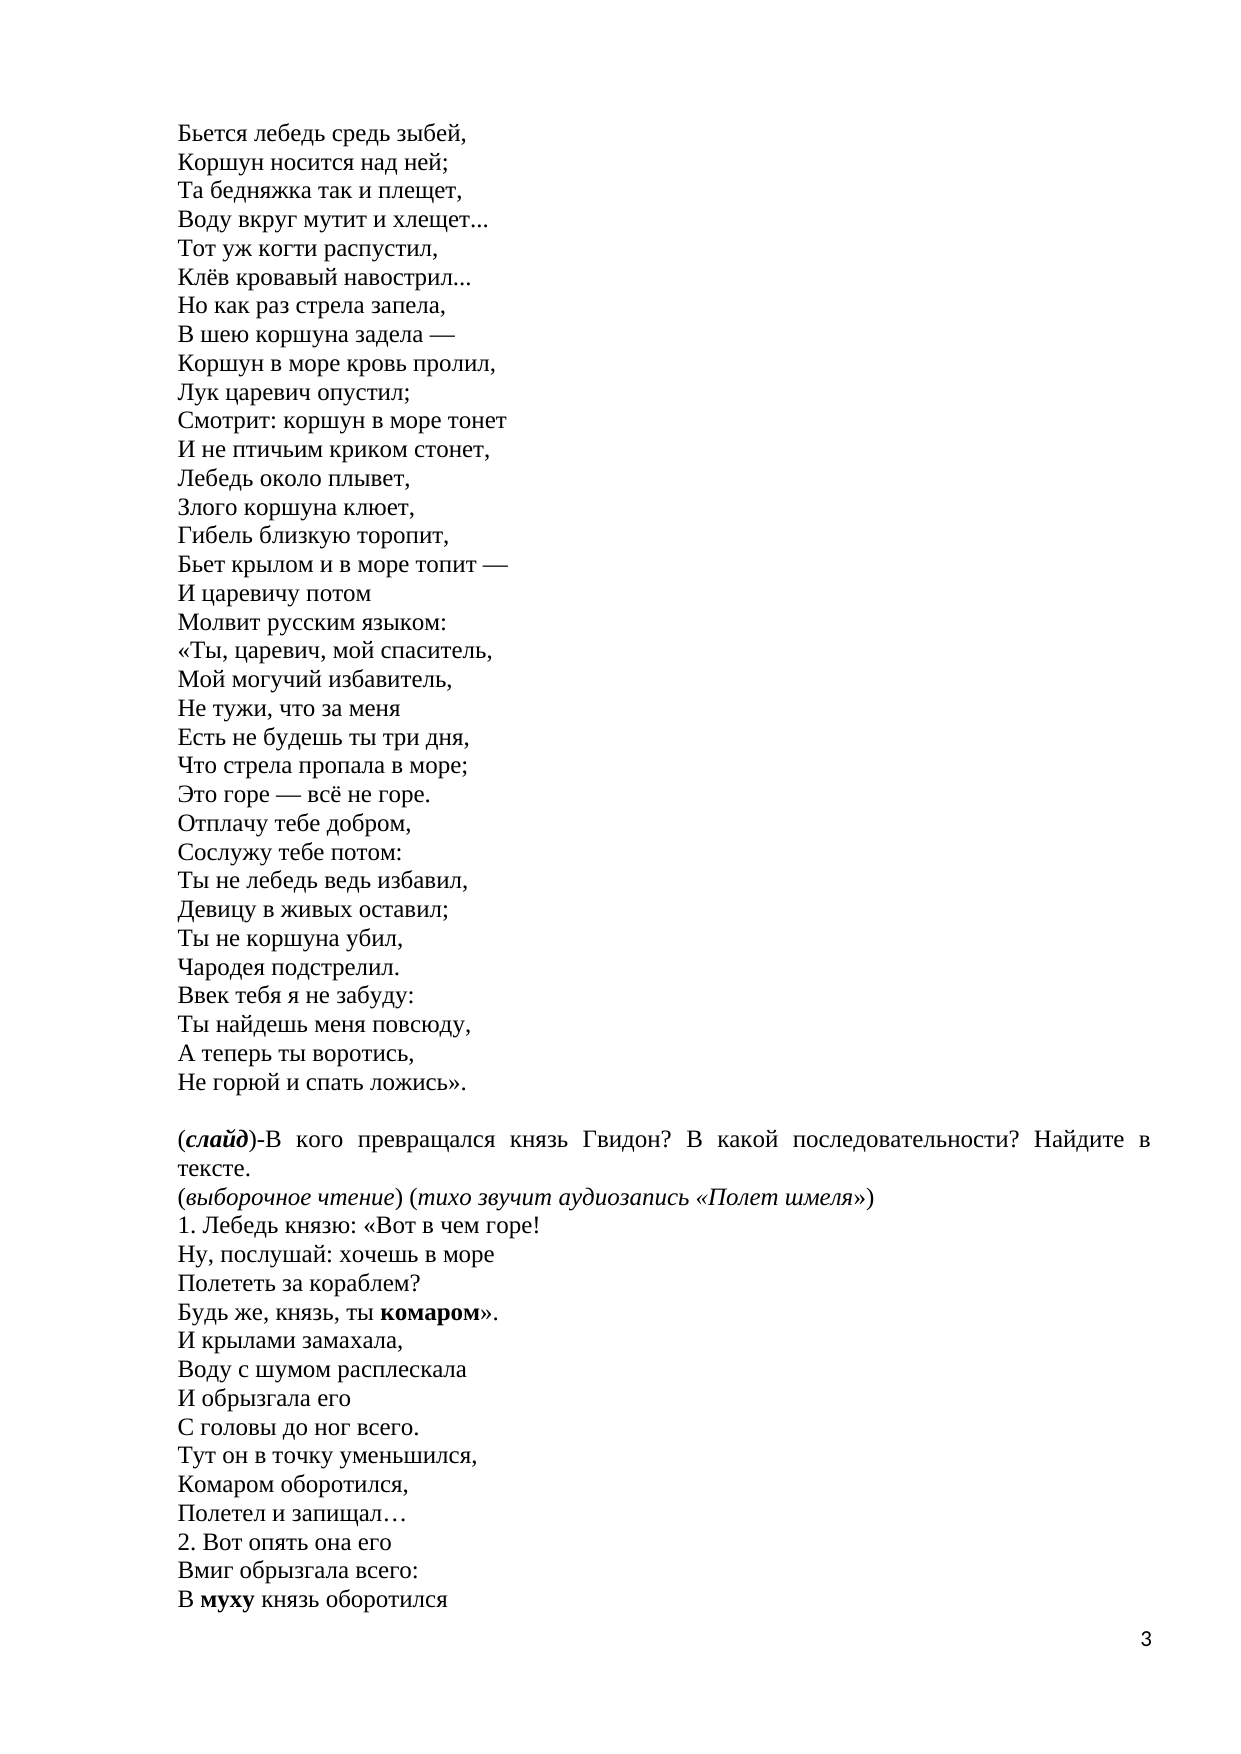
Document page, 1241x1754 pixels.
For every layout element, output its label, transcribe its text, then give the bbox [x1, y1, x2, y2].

text Смотрит: коршун в море тонет [177, 406, 1152, 434]
text Комаром оборотился, [177, 1469, 1152, 1498]
text Злого коршуна клюет, [177, 492, 1152, 521]
text Полетел и запищал… [177, 1498, 1152, 1527]
text Девицу в живых оставил; [177, 894, 1152, 923]
text Та бедняжка так и плещет, [177, 176, 1152, 204]
text Воду с шумом расплескала [177, 1354, 1152, 1383]
text И царевичу потом [177, 578, 1152, 607]
text Коршун в море кровь пролил, [177, 348, 1152, 377]
text (выборочное чтение) (тихо звучит аудиозапись «Полет шмеля») [177, 1182, 1152, 1211]
text Коршун носится над ней; [177, 147, 1152, 176]
text Не горюй и спать ложись». [177, 1067, 1152, 1096]
text И крылами замахала, [177, 1326, 1152, 1354]
text Ты найдешь меня повсюду, [177, 1009, 1152, 1038]
text Лук царевич опустил; [177, 377, 1152, 406]
text Гибель близкую торопит, [177, 521, 1152, 549]
text 2. Вот опять она его [177, 1527, 1152, 1556]
text Что стрела пропала в море; [177, 751, 1152, 779]
text Не тужи, что за меня [177, 693, 1152, 722]
text Отплачу тебе добром, [177, 808, 1152, 837]
text Но как раз стрела запела, [177, 291, 1152, 319]
text Ну, послушай: хочешь в море [177, 1239, 1152, 1268]
text Есть не будешь ты три дня, [177, 722, 1152, 751]
text Ты не лебедь ведь избавил, [177, 866, 1152, 894]
text В муху князь оборотился [177, 1584, 1152, 1613]
text (слайд)-В кого превращался князь Гвидон? В какой последовательности? Найдите в тексте. [177, 1124, 1152, 1182]
text Бьется лебедь средь зыбей, [177, 118, 1152, 147]
text И не птичьим криком стонет, [177, 434, 1152, 463]
text Будь же, князь, ты комаром». [177, 1297, 1152, 1326]
text Клёв кровавый навострил... [177, 262, 1152, 291]
text Мой могучий избавитель, [177, 664, 1152, 693]
text Сослужу тебе потом: [177, 837, 1152, 866]
text Ты не коршуна убил, [177, 923, 1152, 952]
text С головы до ног всего. [177, 1412, 1152, 1441]
text 1. Лебедь князю: «Вот в чем горе! [177, 1211, 1152, 1239]
text В шею коршуна задела — [177, 319, 1152, 348]
text Это горе — всё не горе. [177, 779, 1152, 808]
text А теперь ты воротись, [177, 1038, 1152, 1067]
text Ввек тебя я не забуду: [177, 981, 1152, 1009]
text Лебедь около плывет, [177, 463, 1152, 492]
text Полететь за кораблем? [177, 1268, 1152, 1297]
text И обрызгала его [177, 1383, 1152, 1412]
text Воду вкруг мутит и хлещет... [177, 204, 1152, 233]
text Вмиг обрызгала всего: [177, 1556, 1152, 1584]
text Чародея подстрелил. [177, 952, 1152, 981]
text Тут он в точку уменьшился, [177, 1441, 1152, 1469]
text Молвит русским языком: [177, 607, 1152, 636]
text «Ты, царевич, мой спаситель, [177, 636, 1152, 664]
text Бьет крылом и в море топит — [177, 549, 1152, 578]
text Тот уж когти распустил, [177, 233, 1152, 262]
